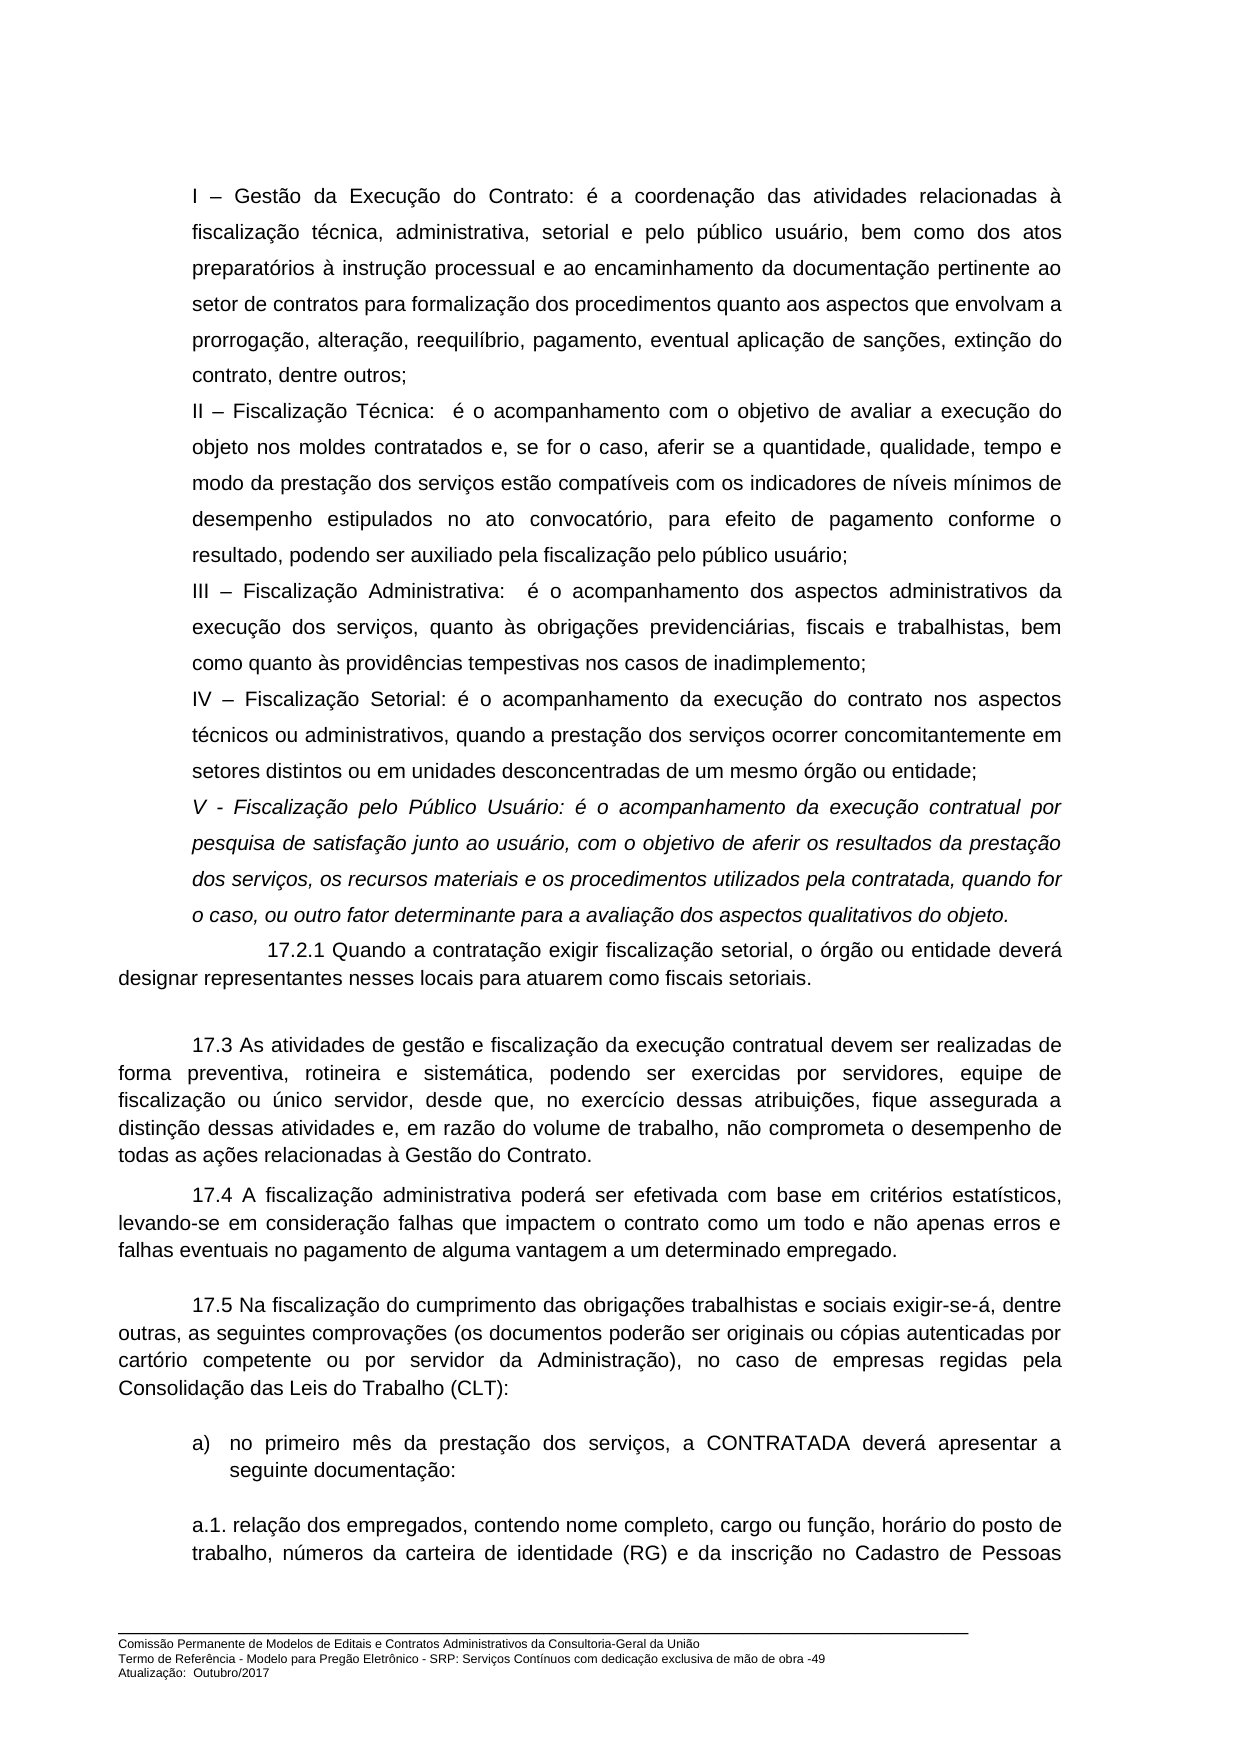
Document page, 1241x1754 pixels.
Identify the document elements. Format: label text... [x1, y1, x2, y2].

list V - Fiscalização pelo Público Usuário: é o acompanhamento da execução contratual por pesquisa de satisfação junto ao usuário, com o objetivo de aferir os resultados da prestação dos serviços, os recursos materiais e os procedimentos utilizados pela contratada, quando for o caso, ou outro fator determinante para a avaliação dos aspectos qualitativos do objeto. [192, 794, 1063, 926]
list III – Fiscalização Administrativa: é o acompanhamento dos aspectos administrativos da execução dos serviços, quanto às obrigações previdenciárias, fiscais e trabalhistas, bem como quanto às providências tempestivas nos casos de inadimplemento; [192, 579, 1063, 675]
list 17.4 A fiscalização administrativa poderá ser efetivada com base em critérios estatísticos, levando-se em consideração falhas que impactem o contrato como um todo e não apenas erros e falhas eventuais no pagamento de alguma vantagem a um determinado empregado. [118, 1183, 1063, 1262]
list 17.2.1 Quando a contratação exigir fiscalização setorial, o órgão ou entidade deverá designar representantes nesses locais para atuarem como fiscais setoriais. [118, 938, 1063, 990]
list II – Fiscalização Técnica: é o acompanhamento com o objetivo de avaliar a execução do objeto nos moldes contratados e, se for o caso, aferir se a quantidade, qualidade, tempo e modo da prestação dos serviços estão compatíveis com os indicadores de níveis mínimos de desempenho estipulados no ato convocatório, para efeito de pagamento conforme o resultado, podendo ser auxiliado pela fiscalização pelo público usuário; [192, 399, 1063, 567]
text 17.3 As atividades de gestão e fiscalização da execução contratual devem ser realizadas de forma preventiva, rotineira e sistemática, podendo ser exercidas por servidores, equipe de fiscalização ou único servidor, desde que, no exercício dessas atribuições, fique assegurada a distinção dessas atividades e, em razão do volume de trabalho, não comprometa o desempenho de todas as ações relacionadas à Gestão do Contrato. [118, 1033, 1063, 1167]
list IV – Fiscalização Setorial: é o acompanhamento da execução do contrato nos aspectos técnicos ou administrativos, quando a prestação dos serviços ocorrer concomitantemente em setores distintos ou em unidades desconcentradas de um mesmo órgão ou entidade; [192, 687, 1063, 783]
list I – Gestão da Execução do Contrato: é a coordenação das atividades relacionadas à fiscalização técnica, administrativa, setorial e pelo público usuário, bem como dos atos preparatórios à instrução processual e ao encaminhamento da documentação pertinente ao setor de contratos para formalização dos procedimentos quanto aos aspectos que envolvam a prorrogação, alteração, reequilíbrio, pagamento, eventual aplicação de sanções, extinção do contrato, dentre outros; [192, 184, 1063, 387]
list 17.5 Na fiscalização do cumprimento das obrigações trabalhistas e sociais exigir-se-á, dentre outras, as seguintes comprovações (os documentos poderão ser originais ou cópias autenticadas por cartório competente ou por servidor da Administração), no caso de empresas regidas pela Consolidação das Leis do Trabalho (CLT): [118, 1293, 1063, 1400]
list no primeiro mês da prestação dos serviços, a CONTRATADA deverá apresentar a seguinte documentação: [192, 1431, 1063, 1482]
